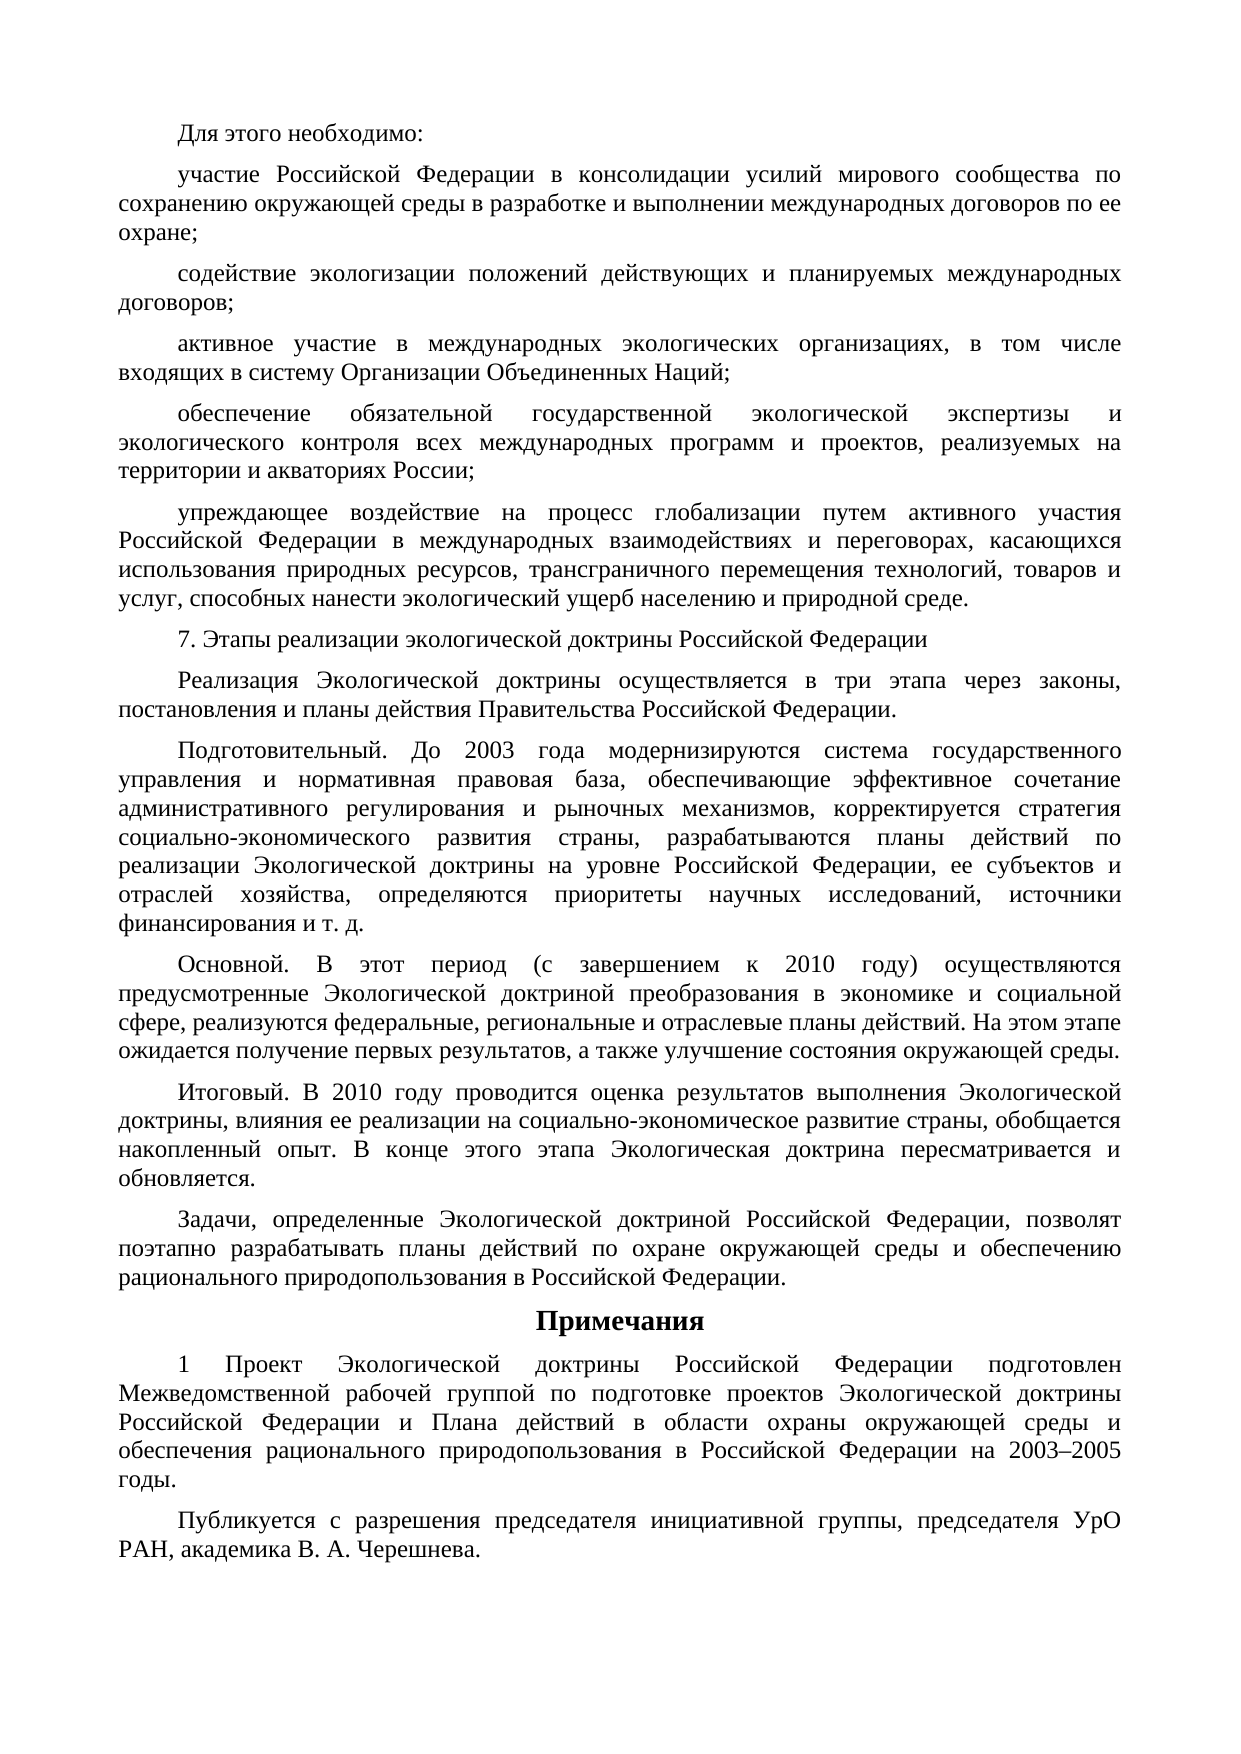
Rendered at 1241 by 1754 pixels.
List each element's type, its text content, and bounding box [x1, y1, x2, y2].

text Публикуется с разрешения председателя инициативной группы, председателя УрО РАН, академика В. А. Черешнева. [118, 1505, 1122, 1563]
text Итоговый. В 2010 году проводится оценка результатов выполнения Экологической доктрины, влияния ее реализации на социально-экономическое развитие страны, обобщается накопленный опыт. В конце этого этапа Экологическая доктрина пересматривается и обновляется. [118, 1077, 1122, 1192]
text Задачи, определенные Экологической доктриной Российской Федерации, позволят поэтапно разрабатывать планы действий по охране окружающей среды и обеспечению рационального природопользования в Российской Федерации. [118, 1204, 1122, 1291]
text содействие экологизации положений действующих и планируемых международных договоров; [118, 258, 1122, 316]
text упреждающее воздействие на процесс глобализации путем активного участия Российской Федерации в международных взаимодействиях и переговорах, касающихся использования природных ресурсов, трансграничного перемещения технологий, товаров и услуг, способных нанести экологический ущерб населению и природной среде. [118, 497, 1122, 612]
text 1 Проект Экологической доктрины Российской Федерации подготовлен Межведомственной рабочей группой по подготовке проектов Экологической доктрины Российской Федерации и Плана действий в области охраны окружающей среды и обеспечения рационального природопользования в Российской Федерации на 2003–2005 годы. [118, 1349, 1122, 1493]
text активное участие в международных экологических организациях, в том числе входящих в систему Организации Объединенных Наций; [118, 328, 1122, 386]
text Для этого необходимо: [118, 118, 1122, 147]
text обеспечение обязательной государственной экологической экспертизы и экологического контроля всех международных программ и проектов, реализуемых на территории и акваториях России; [118, 398, 1122, 484]
text Примечания [118, 1303, 1122, 1337]
text Основной. В этот период (с завершением к 2010 году) осуществляются предусмотренные Экологической доктриной преобразования в экономике и социальной сфере, реализуются федеральные, региональные и отраслевые планы действий. На этом этапе ожидается получение первых результатов, а также улучшение состояния окружающей среды. [118, 949, 1122, 1064]
text 7. Этапы реализации экологической доктрины Российской Федерации [118, 624, 1122, 653]
text участие Российской Федерации в консолидации усилий мирового сообщества по сохранению окружающей среды в разработке и выполнении международных договоров по ее охране; [118, 159, 1122, 246]
text Реализация Экологической доктрины осуществляется в три этапа через законы, постановления и планы действия Правительства Российской Федерации. [118, 666, 1122, 723]
text Подготовительный. До 2003 года модернизируются система государственного управления и нормативная правовая база, обеспечивающие эффективное сочетание административного регулирования и рыночных механизмов, корректируется стратегия социально-экономического развития страны, разрабатываются планы действий по реализации Экологической доктрины на уровне Российской Федерации, ее субъектов и отраслей хозяйства, определяются приоритеты научных исследований, источники финансирования и т. д. [118, 736, 1122, 937]
